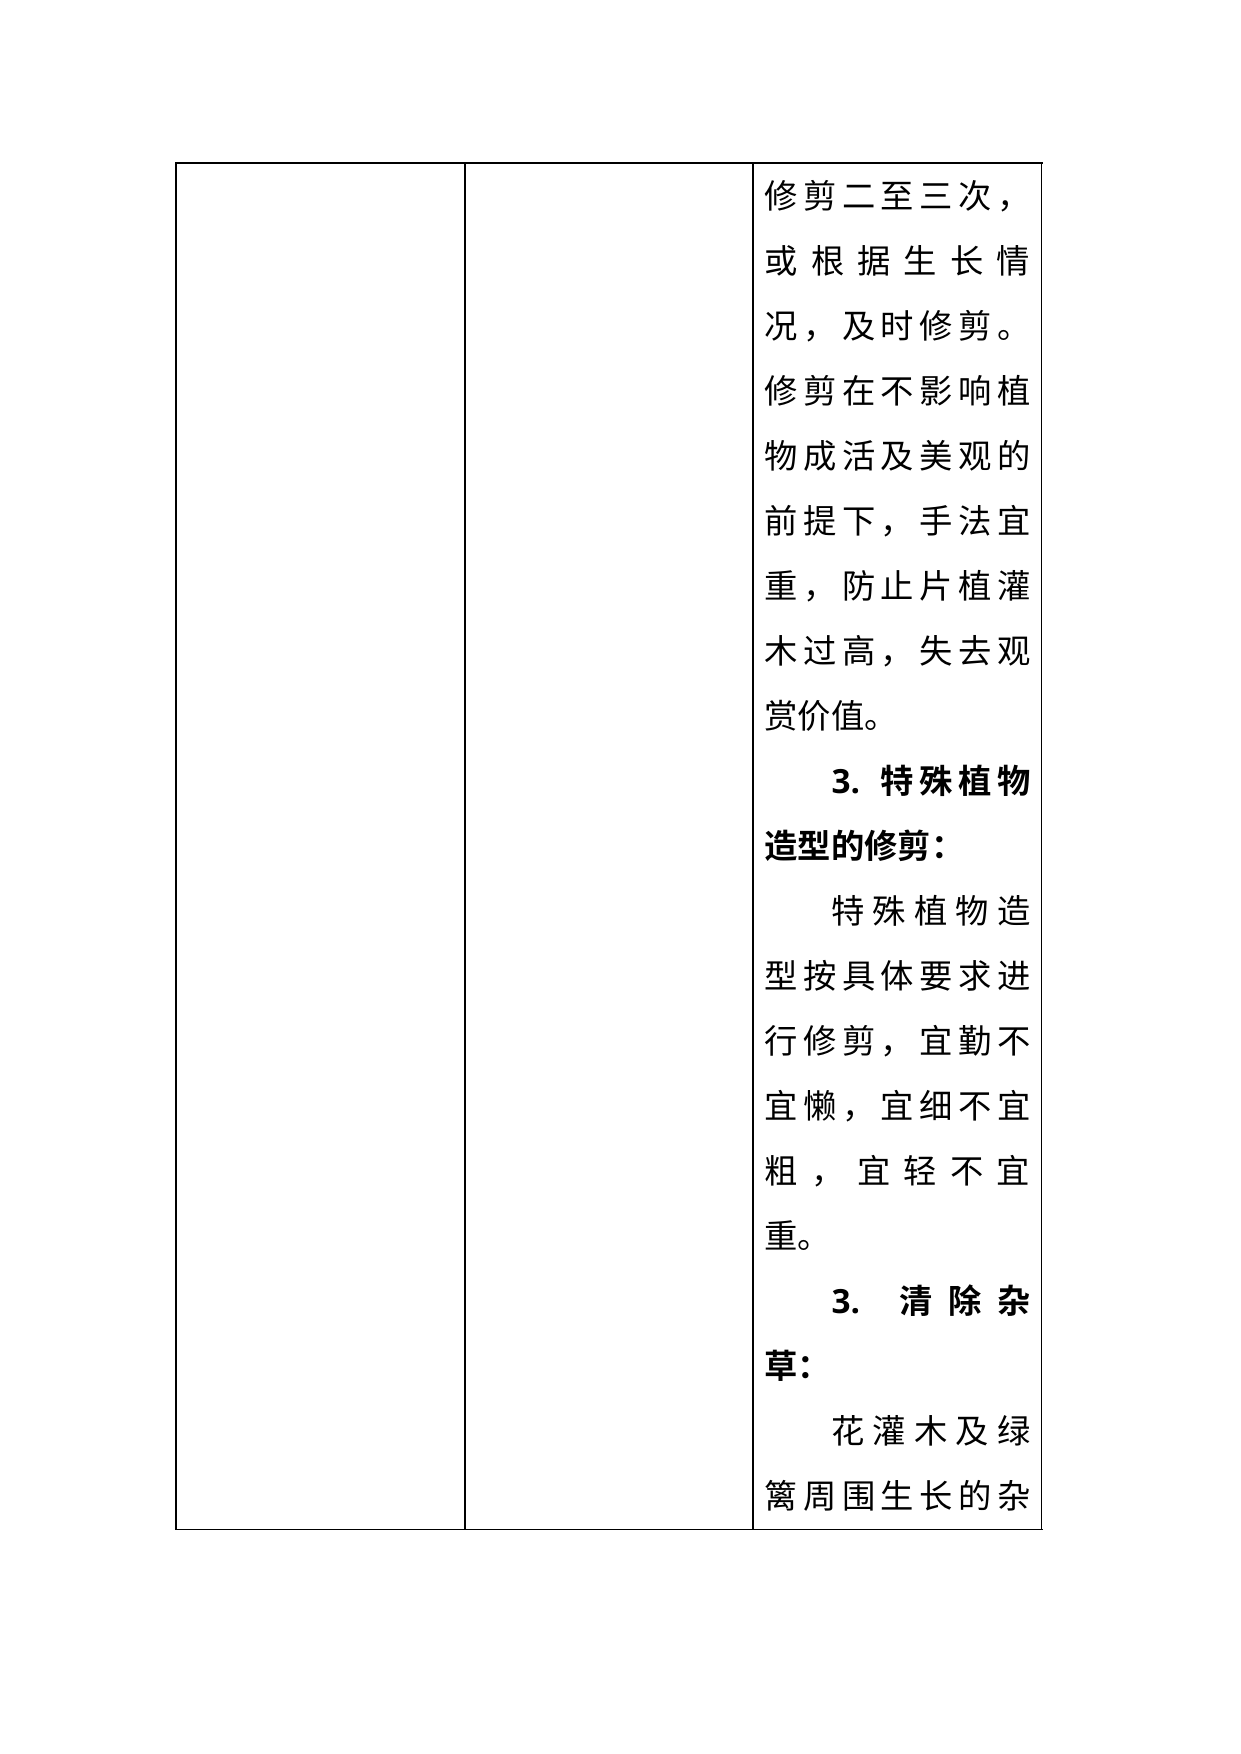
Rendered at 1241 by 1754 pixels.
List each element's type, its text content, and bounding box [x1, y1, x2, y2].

table_cell [466, 164, 752, 1528]
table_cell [754, 164, 1041, 1528]
table_cell 1 [177, 164, 464, 1528]
